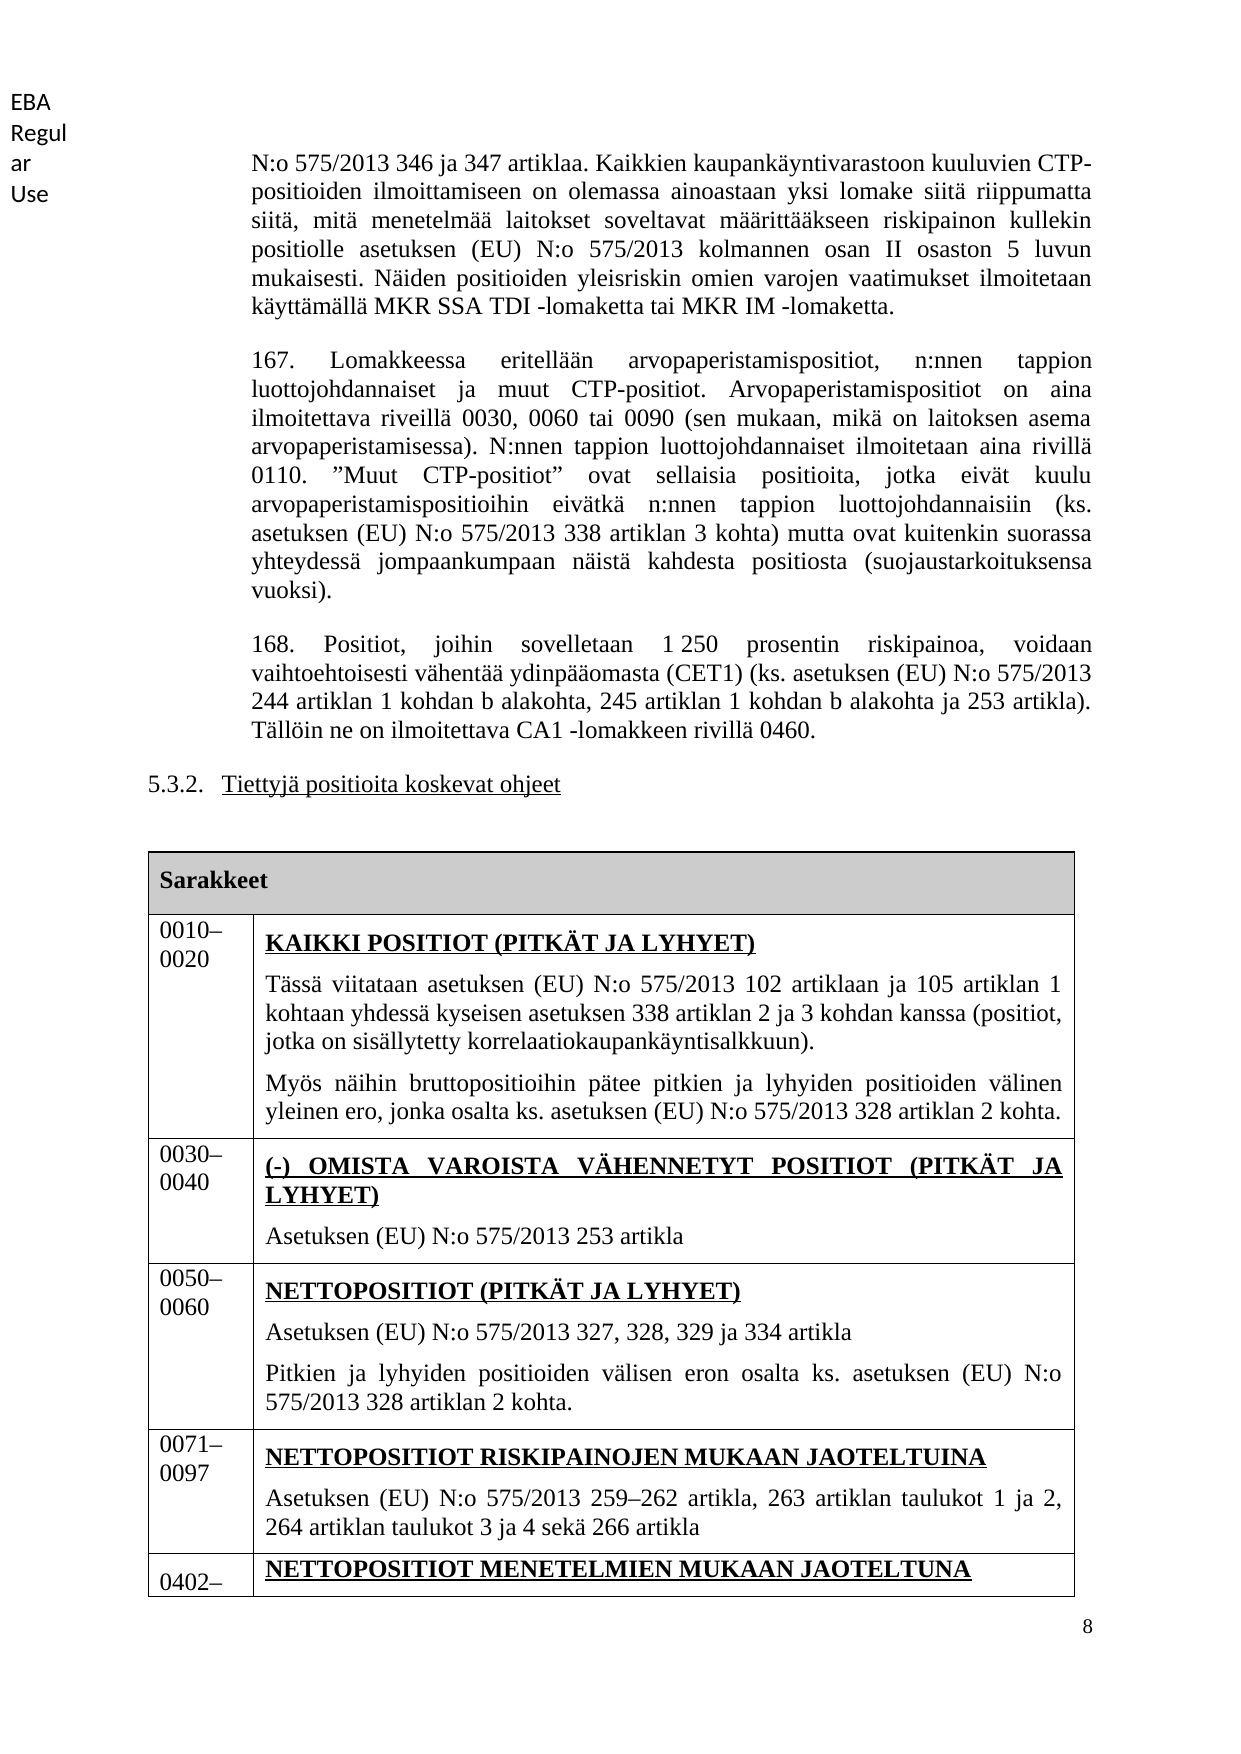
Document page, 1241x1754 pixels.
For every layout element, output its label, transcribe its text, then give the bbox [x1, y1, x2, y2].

table_header Sarakkeet [149, 853, 1074, 914]
table_cell KAIKKI POSITIOT (PITKÄT JA LYHYET) Tässä viitataan asetuksen (EU) N:o 575/2013 102 artiklaan ja 105 artiklan 1 kohtaan yhdessä kyseisen asetuksen 338 artiklan 2 ja 3 kohdan kanssa (positiot, jotka on sisällytetty korrelaatiokaupankäyntisalkkuun). Myös näihin bruttopositioihin pätee pitkien ja lyhyiden positioiden välinen yleinen ero, jonka osalta ks. asetuksen (EU) N:o 575/2013 328 artiklan 2 kohta. [254, 915, 1074, 1138]
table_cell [254, 1554, 1074, 1596]
list 5.3.2. Tiettyjä positioita koskevat ohjeet [148, 769, 1093, 798]
table_cell (-) OMISTA VAROISTA VÄHENNETYT POSITIOT (PITKÄT JA LYHYET) Asetuksen (EU) N:o 575/2013 253 artikla [254, 1139, 1074, 1262]
table_cell 0071–0097 [149, 1430, 253, 1553]
table_cell 0050–0060 [149, 1264, 253, 1428]
table_cell 0010–0020 [149, 915, 253, 1138]
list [251, 148, 1093, 320]
table_cell 0030–0040 [149, 1139, 253, 1262]
table_cell 0402–0406 [149, 1554, 253, 1596]
table_cell NETTOPOSITIOT (PITKÄT JA LYHYET) Asetuksen (EU) N:o 575/2013 327, 328, 329 ja 334 artikla Pitkien ja lyhyiden positioiden välisen eron osalta ks. asetuksen (EU) N:o 575/2013 328 artiklan 2 kohta. [254, 1264, 1074, 1428]
table_cell NETTOPOSITIOT RISKIPAINOJEN MUKAAN JAOTELTUINA Asetuksen (EU) N:o 575/2013 259–262 artikla, 263 artiklan taulukot 1 ja 2, 264 artiklan taulukot 3 ja 4 sekä 266 artikla [254, 1430, 1074, 1553]
